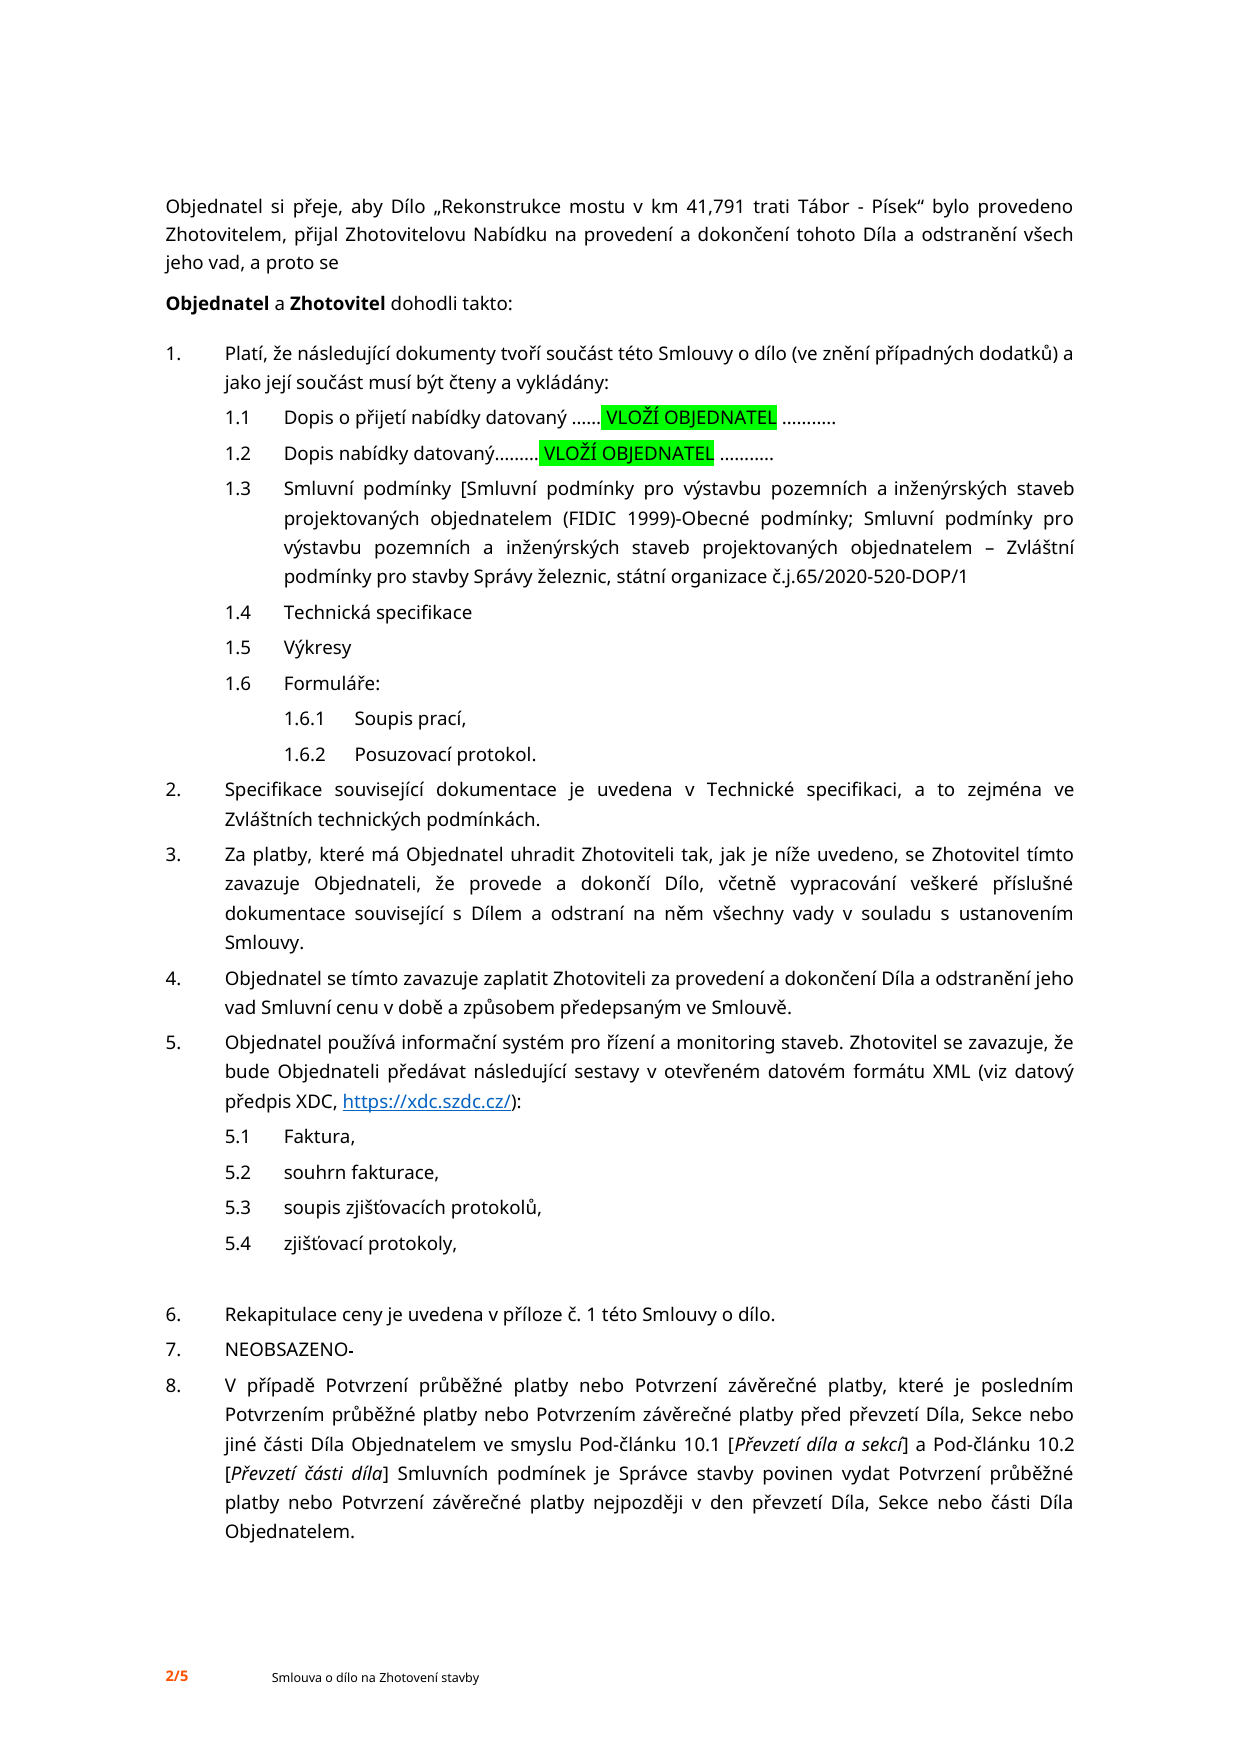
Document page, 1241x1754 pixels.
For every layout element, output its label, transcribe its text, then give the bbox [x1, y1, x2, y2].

list Faktura, [224, 1124, 1075, 1149]
list Rekapitulace ceny je uvedena v příloze č. 1 této Smlouvy o dílo. [165, 1301, 1075, 1327]
list Dopis o přijetí nabídky datovaný …… VLOŽÍ OBJEDNATEL ……….. [777, 405, 1075, 430]
list zjišťovací protokoly, [224, 1230, 1075, 1256]
text Objednatel a Zhotovitel dohodli takto: [165, 290, 1075, 315]
text Objednatel si přeje, aby Dílo „Rekonstrukce mostu v km 41,791 trati Tábor - Písek“ bylo provedeno Zhotovitelem, přijal Zhotovitelovu Nabídku na provedení a dokončení tohoto Díla a odstranění všech jeho vad, a proto se [165, 193, 1075, 275]
list Objednatel se tímto zavazuje zaplatit Zhotoviteli za provedení a dokončení Díla a odstranění jeho vad Smluvní cenu v době a způsobem předepsaným ve Smlouvě. [165, 965, 1075, 1019]
list Za platby, které má Objednatel uhradit Zhotoviteli tak, jak je níže uvedeno, se Zhotovitel tímto zavazuje Objednateli, že provede a dokončí Dílo, včetně vypracování veškeré příslušné dokumentace související s Dílem a odstraní na něm všechny vady v souladu s ustanovením Smlouvy. [165, 841, 1075, 955]
list soupis zjišťovacích protokolů, [224, 1195, 1075, 1220]
list souhrn fakturace, [224, 1159, 1075, 1185]
list V případě Potvrzení průběžné platby nebo Potvrzení závěrečné platby, které je posledním Potvrzením průběžné platby nebo Potvrzením závěrečné platby před převzetí Díla, Sekce nebo jiné části Díla Objednatelem ve smyslu Pod-článku 10.1 [Převzetí díla a sekcí] a Pod-článku 10.2 [Převzetí části díla] Smluvních podmínek je Správce stavby povinen vydat Potvrzení průběžné platby nebo Potvrzení závěrečné platby nejpozději v den převzetí Díla, Sekce nebo části Díla Objednatelem. [165, 1372, 1075, 1544]
list Platí, že následující dokumenty tvoří součást této Smlouvy o dílo (ve znění případných dodatků) a jako její součást musí být čteny a vykládány: [165, 340, 1075, 395]
list Technická specifikace [224, 599, 1075, 624]
list Dopis nabídky datovaný……… VLOŽÍ OBJEDNATEL ……….. [714, 440, 1075, 466]
list Posuzovací protokol. [283, 741, 1075, 767]
list Formuláře: [224, 670, 1075, 696]
list Výkresy [224, 634, 1075, 660]
list Objednatel používá informační systém pro řízení a monitoring staveb. Zhotovitel se zavazuje, že bude Objednateli předávat následující sestavy v otevřeném datovém formátu XML (viz datový předpis XDC, https://xdc.szdc.cz/): [165, 1029, 1075, 1114]
list Smluvní podmínky [Smluvní podmínky pro výstavbu pozemních a inženýrských staveb projektovaných objednatelem (FIDIC 1999)-Obecné podmínky; Smluvní podmínky pro výstavbu pozemních a inženýrských staveb projektovaných objednatelem – Zvláštní podmínky pro stavby Správy železnic, státní organizace č.j.65/2020-520-DOP/1 [224, 476, 1075, 589]
list NEOBSAZENO [165, 1337, 1075, 1362]
list Dopis nabídky datovaný……… VLOŽÍ OBJEDNATEL ……….. [224, 440, 539, 466]
list Soupis prací, [283, 706, 1075, 731]
list Dopis o přijetí nabídky datovaný …… VLOŽÍ OBJEDNATEL ……….. [224, 405, 601, 430]
list Specifikace související dokumentace je uvedena v Technické specifikaci, a to zejména ve Zvláštních technických podmínkách. [165, 777, 1075, 831]
